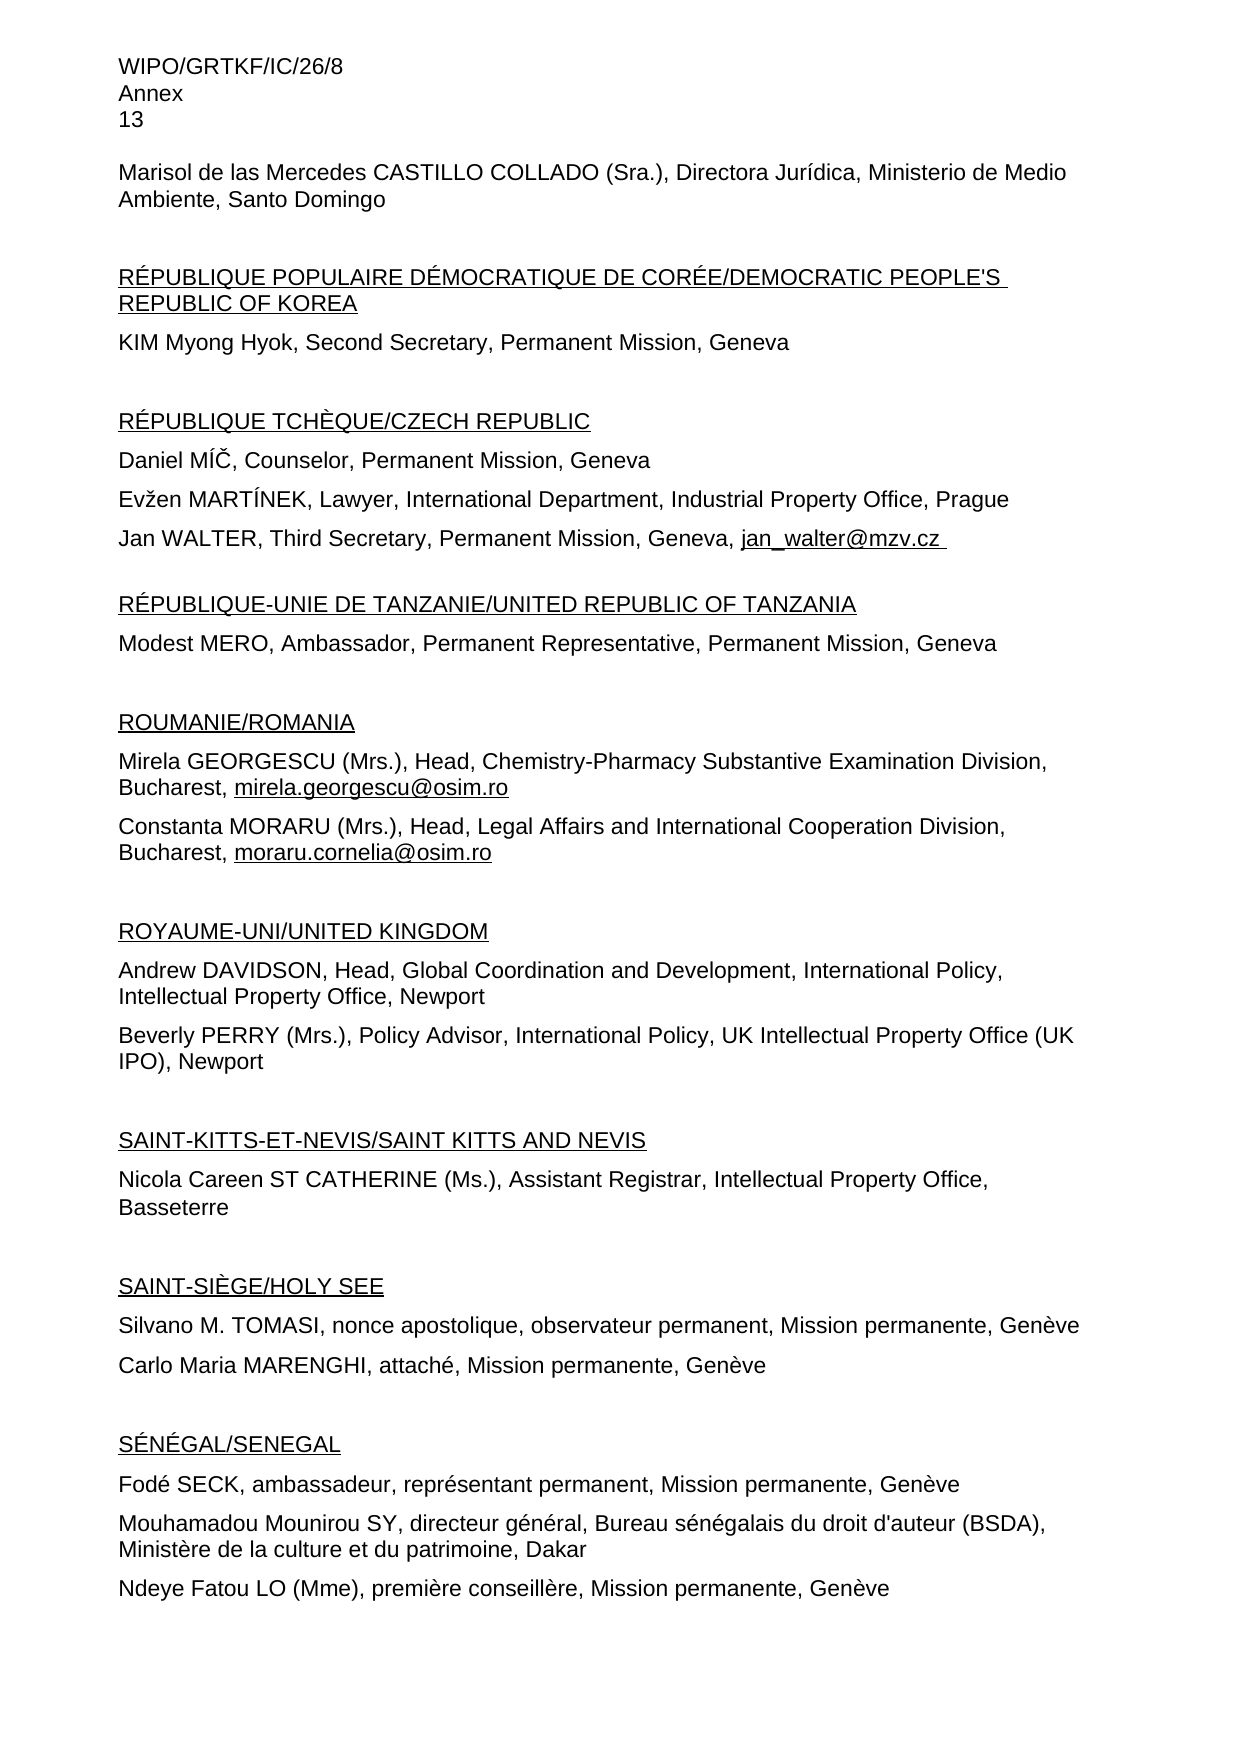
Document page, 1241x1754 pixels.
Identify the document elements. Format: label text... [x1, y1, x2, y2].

text Silvano M. TOMASI, nonce apostolique, observateur permanent, Mission permanente, Genève [118, 1312, 1092, 1339]
text SÉNÉGAL/SENEGAL [118, 1431, 1092, 1458]
text KIM Myong Hyok, Second Secretary, Permanent Mission, Geneva [118, 329, 1092, 356]
text Mirela GEORGESCU (Mrs.), Head, Chemistry-Pharmacy Substantive Examination Division, Bucharest, mirela.georgescu@osim.ro [118, 748, 1092, 801]
text SAINT-SIÈGE/HOLY SEE [118, 1272, 1092, 1299]
text SAINT-KITTS-ET-NEVIS/SAINT KITTS AND NEVIS [118, 1127, 1092, 1154]
text RÉPUBLIQUE POPULAIRE DÉMOCRATIQUE DE CORÉE/DEMOCRATIC PEOPLE'S REPUBLIC OF KOREA [118, 264, 1092, 317]
text Modest MERO, Ambassador, Permanent Representative, Permanent Mission, Geneva [118, 630, 1092, 656]
text Mouhamadou Mounirou SY, directeur général, Bureau sénégalais du droit d'auteur (BSDA), Ministère de la culture et du patrimoine, Dakar [118, 1510, 1092, 1563]
text Daniel MÍČ, Counselor, Permanent Mission, Geneva [118, 447, 1092, 474]
text Andrew DAVIDSON, Head, Global Coordination and Development, International Policy, Intellectual Property Office, Newport [118, 957, 1092, 1009]
text ROYAUME-UNI/UNITED KINGDOM [118, 918, 1092, 944]
text Evžen MARTÍNEK, Lawyer, International Department, Industrial Property Office, Prague [118, 486, 1092, 512]
text Beverly PERRY (Mrs.), Policy Advisor, International Policy, UK Intellectual Property Office (UK IPO), Newport [118, 1022, 1092, 1074]
text RÉPUBLIQUE TCHÈQUE/CZECH REPUBLIC [118, 408, 1092, 435]
text Constanta MORARU (Mrs.), Head, Legal Affairs and International Cooperation Division, Bucharest, moraru.cornelia@osim.ro [118, 813, 1092, 866]
text ROUMANIE/ROMANIA [118, 708, 1092, 735]
text Marisol de las Mercedes CASTILLO COLLADO (Sra.), Directora Jurídica, Ministerio de Medio Ambiente, Santo Domingo [118, 158, 1092, 213]
text Fodé SECK, ambassadeur, représentant permanent, Mission permanente, Genève [118, 1470, 1092, 1497]
text Carlo Maria MARENGHI, attaché, Mission permanente, Genève [118, 1352, 1092, 1379]
text RÉPUBLIQUE-UNIE DE TANZANIE/UNITED REPUBLIC OF TANZANIA [118, 591, 1092, 617]
text Jan WALTER, Third Secretary, Permanent Mission, Geneva, jan_walter@mzv.cz [118, 525, 1092, 552]
text Nicola Careen ST CATHERINE (Ms.), Assistant Registrar, Intellectual Property Office, Basseterre [118, 1166, 1092, 1220]
text Ndeye Fatou LO (Mme), première conseillère, Mission permanente, Genève [118, 1575, 1092, 1602]
